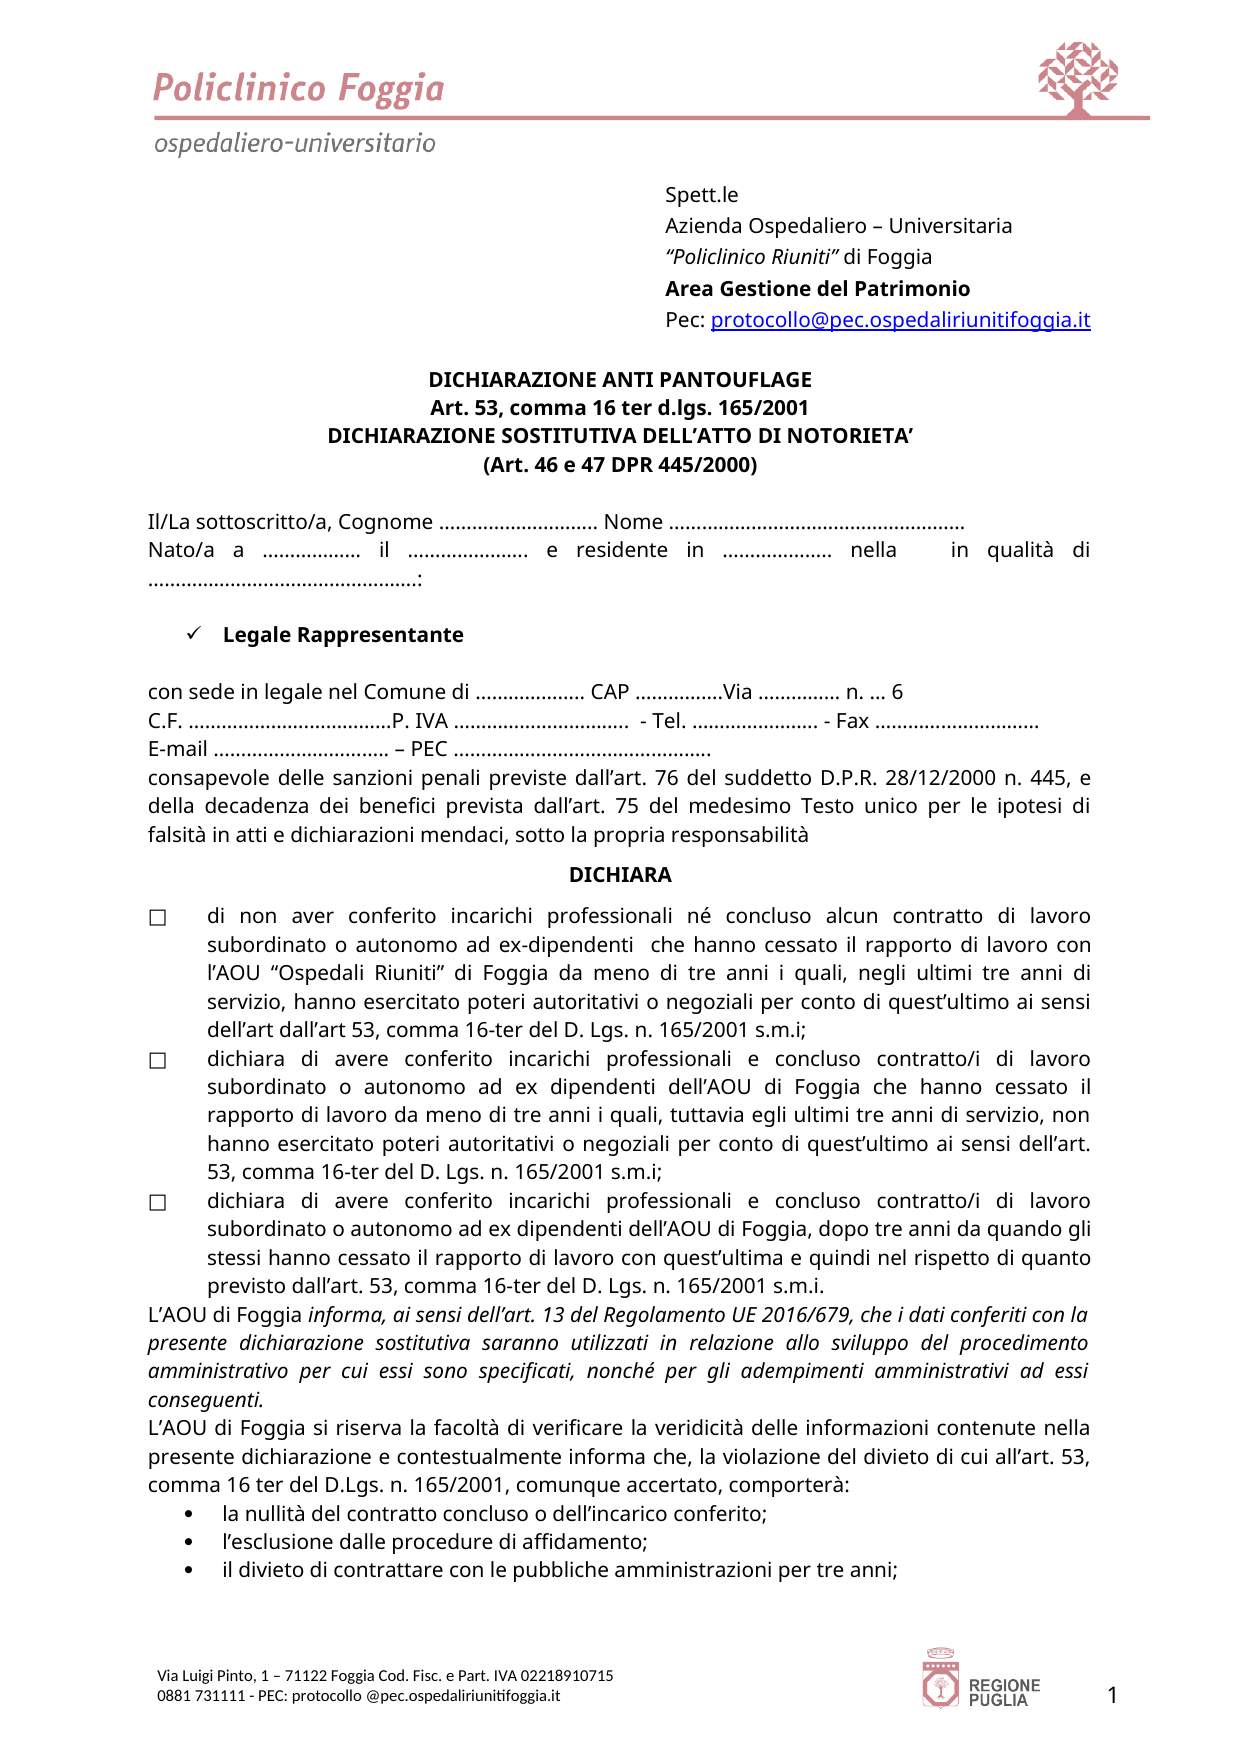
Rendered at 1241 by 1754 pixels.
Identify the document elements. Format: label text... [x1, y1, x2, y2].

text (Art. 46 e 47 DPR 445/2000) [148, 450, 1092, 478]
text E-mail ………………………….. – PEC ……………………………………….. [148, 734, 1092, 763]
picture [153, 42, 1151, 158]
text L’AOU di Foggia si riserva la facoltà di verificare la veridicità delle informazioni contenute nella presente dichiarazione e contestualmente informa che, la violazione del divieto di cui all’art. 53, comma 16 ter del D.Lgs. n. 165/2001, comunque accertato, comporterà: [148, 1413, 1092, 1499]
list la nullità del contratto concluso o dell’incarico conferito; [185, 1499, 1092, 1527]
text Pec: protocollo@pec.ospedaliriunitifoggia.it [664, 302, 1092, 333]
text Area Gestione del Patrimonio [664, 271, 1092, 302]
text L’AOU di Foggia informa, ai sensi dell’art. 13 del Regolamento UE 2016/679, che i dati conferiti con la presente dichiarazione sostitutiva saranno utilizzati in relazione allo sviluppo del procedimento amministrativo per cui essi sono specificati, nonché per gli adempimenti amministrativi ad essi conseguenti. [148, 1300, 1092, 1413]
text DICHIARA [148, 861, 1092, 889]
text consapevole delle sanzioni penali previste dall’art. 76 del suddetto D.P.R. 28/12/2000 n. 445, e della decadenza dei benefici prevista dall’art. 75 del medesimo Testo unico per le ipotesi di falsità in atti e dichiarazioni mendaci, sotto la propria responsabilità [148, 763, 1092, 848]
list Legale Rappresentante [185, 621, 1092, 649]
picture [922, 1647, 1040, 1709]
text □ di non aver conferito incarichi professionali né concluso alcun contratto di lavoro subordinato o autonomo ad ex-dipendenti che hanno cessato il rapporto di lavoro con l’AOU “Ospedali Riuniti” di Foggia da meno di tre anni i quali, negli ultimi tre anni di servizio, hanno esercitato poteri autoritativi o negoziali per conto di quest’ultimo ai sensi dell’art dall’art 53, comma 16-ter del D. Lgs. n. 165/2001 s.m.i; [148, 902, 1092, 1044]
text C.F. ………………….……………P. IVA ………………………….. - Tel. ………………….. - Fax ………………………… [148, 706, 1092, 734]
text Azienda Ospedaliero – Universitaria [664, 208, 1092, 240]
text “Policlinico Riuniti” di Foggia [664, 240, 1092, 271]
text Art. 53, comma 16 ter d.lgs. 165/2001 [148, 393, 1092, 422]
text DICHIARAZIONE ANTI PANTOUFLAGE [148, 365, 1092, 393]
text Spett.le [664, 177, 1092, 208]
list il divieto di contrattare con le pubbliche amministrazioni per tre anni; [185, 1556, 1092, 1584]
text Nato/a a ……………… il …………………. e residente in ……………….. nella in qualità di ………………………………………….: [148, 535, 1092, 592]
list l’esclusione dalle procedure di affidamento; [185, 1527, 1092, 1556]
text DICHIARAZIONE SOSTITUTIVA DELL’ATTO DI NOTORIETA’ [148, 422, 1092, 450]
text con sede in legale nel Comune di ……………….. CAP …………….Via …………… n. … 6 [148, 677, 1092, 706]
text □ dichiara di avere conferito incarichi professionali e concluso contratto/i di lavoro subordinato o autonomo ad ex dipendenti dell’AOU di Foggia, dopo tre anni da quando gli stessi hanno cessato il rapporto di lavoro con quest’ultima e quindi nel rispetto di quanto previsto dall’art. 53, comma 16-ter del D. Lgs. n. 165/2001 s.m.i. [148, 1186, 1092, 1300]
text Il/La sottoscritto/a, Cognome ……………………….. Nome ……………………………………………… [148, 507, 1092, 535]
text □ dichiara di avere conferito incarichi professionali e concluso contratto/i di lavoro subordinato o autonomo ad ex dipendenti dell’AOU di Foggia che hanno cessato il rapporto di lavoro da meno di tre anni i quali, tuttavia egli ultimi tre anni di servizio, non hanno esercitato poteri autoritativi o negoziali per conto di quest’ultimo ai sensi dell’art. 53, comma 16-ter del D. Lgs. n. 165/2001 s.m.i; [148, 1044, 1092, 1186]
